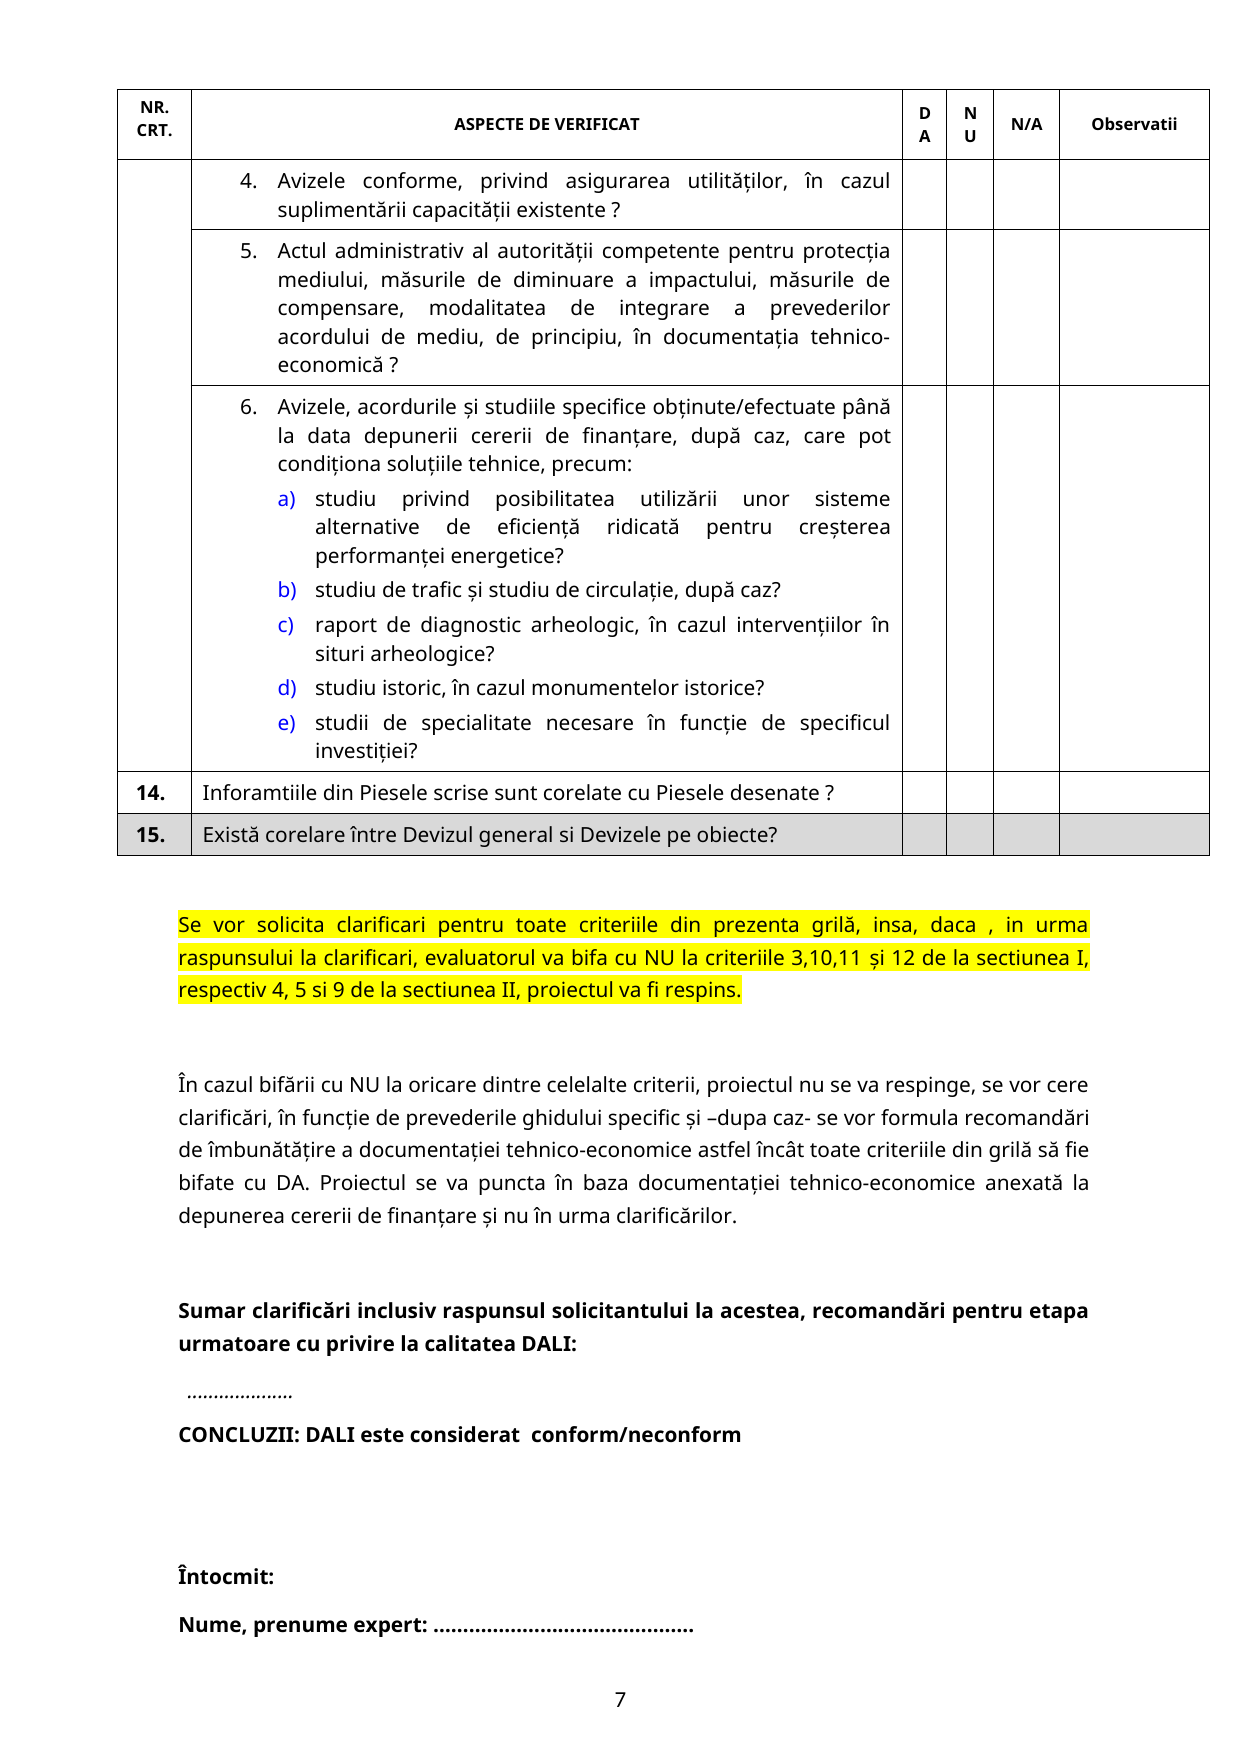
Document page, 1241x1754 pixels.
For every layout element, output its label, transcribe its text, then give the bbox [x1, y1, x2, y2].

table_cell Există corelare între Devizul general si Devizele pe obiecte? [192, 814, 902, 855]
table_cell [994, 230, 1059, 385]
table_cell [903, 814, 946, 855]
table_cell [1060, 386, 1209, 771]
table_cell [947, 160, 993, 229]
text Nume, prenume expert: …………………………………….. [178, 1610, 1090, 1638]
table_cell Avizele conforme, privind asigurarea utilităţilor, în cazul suplimentării capacităţii existente ? [192, 160, 902, 229]
text Sumar clarificări inclusiv raspunsul solicitantului la acestea, recomandări pentru etapa urmatoare cu privire la calitatea DALI: [178, 1296, 1090, 1357]
table_cell Actul administrativ al autorităţii competente pentru protecţia mediului, măsurile de diminuare a impactului, măsurile de compensare, modalitatea de integrare a prevederilor acordului de mediu, de principiu, în documentaţia tehnico-economică ? [192, 230, 902, 385]
table_header N/A [994, 90, 1059, 159]
table_cell [1060, 814, 1209, 855]
table_cell Inforamtiile din Piesele scrise sunt corelate cu Piesele desenate ? [192, 772, 902, 813]
table_header ASPECTE DE VERIFICAT [192, 90, 902, 159]
table_cell Avizele, acordurile şi studiile specifice obținute/efectuate până la data depunerii cererii de finanțare, după caz, care pot condiţiona soluţiile tehnice, precum: studiu privind posibilitatea utilizării unor sisteme alternative de eficienţă ridicată pentru creşterea performanţei energetice? studiu de trafic şi studiu de circulaţie, după caz? raport de diagnostic arheologic, în cazul intervenţiilor în situri arheologice? studiu istoric, în cazul monumentelor istorice? studii de specialitate necesare în funcţie de specificul investiţiei? [192, 386, 902, 771]
table_cell [994, 160, 1059, 229]
table_cell [903, 230, 946, 385]
table_cell [903, 772, 946, 813]
table_cell [994, 814, 1059, 855]
table_cell [1060, 772, 1209, 813]
table_cell [947, 386, 993, 771]
table_cell [903, 160, 946, 229]
table_header NU [947, 90, 993, 159]
table_cell [1060, 230, 1209, 385]
table_header NR. CRT. [118, 90, 191, 159]
table_cell [903, 386, 946, 771]
table_cell [947, 772, 993, 813]
text .................... [187, 1376, 1090, 1405]
table_header DA [903, 90, 946, 159]
table_cell [118, 772, 191, 813]
table_cell [947, 814, 993, 855]
text Se vor solicita clarificari pentru toate criteriile din prezenta grilă, insa, daca , in urma raspunsului la clarificari, evaluatorul va bifa cu NU la criteriile 3,10,11 şi 12 de la sectiunea I, respectiv 4, 5 si 9 de la sectiunea II, proiectul va fi respins. [178, 971, 1090, 1004]
table_cell [994, 772, 1059, 813]
table_cell [994, 386, 1059, 771]
table_cell [118, 814, 191, 855]
table_header Observatii [1060, 90, 1209, 159]
table_cell [1060, 160, 1209, 229]
table_cell [947, 230, 993, 385]
text Întocmit: [178, 1562, 1090, 1591]
text În cazul bifării cu NU la oricare dintre celelalte criterii, proiectul nu se va respinge, se vor cere clarificări, în funcție de prevederile ghidului specific și –dupa caz- se vor formula recomandări de îmbunătățire a documentației tehnico-economice astfel încât toate criteriile din grilă să fie bifate cu DA. Proiectul se va puncta în baza documentației tehnico-economice anexată la depunerea cererii de finanțare și nu în urma clarificărilor. [178, 1070, 1090, 1229]
text CONCLUZII: DALI este considerat conform/neconform [178, 1420, 1090, 1448]
